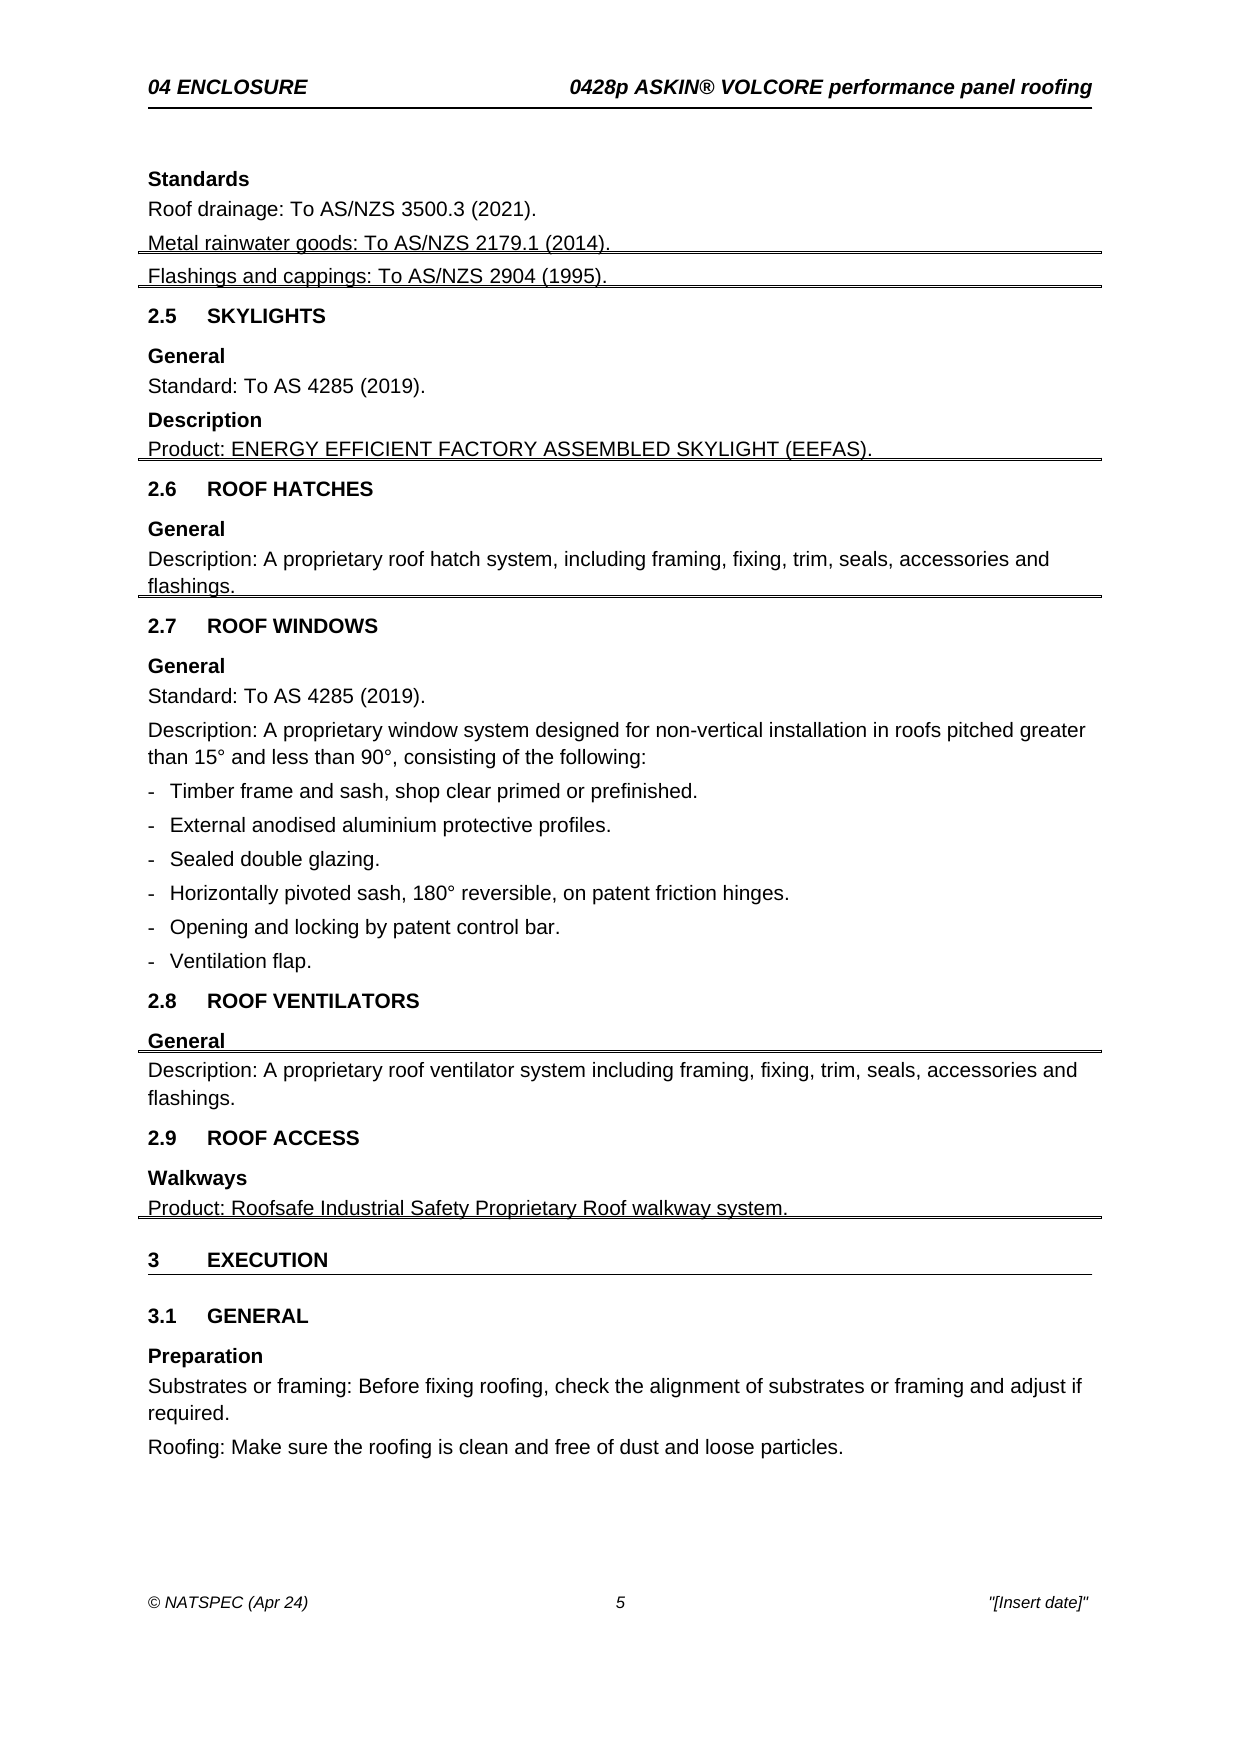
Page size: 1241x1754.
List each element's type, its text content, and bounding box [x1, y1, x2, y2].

subtitle Description [148, 407, 1092, 431]
text Timber frame and sash, shop clear primed or prefinished. [148, 779, 1092, 803]
subtitle Roof hatches [148, 477, 1092, 501]
subtitle Skylights [148, 304, 1092, 328]
text Metal rainwater goods: To AS/NZS 2179.1 (2014). [148, 230, 1092, 251]
text Substrates or framing: Before fixing roofing, check the alignment of substrates or framing and adjust if required. [148, 1373, 1092, 1425]
subtitle General [148, 1304, 1092, 1328]
text Description: A proprietary roof hatch system, including framing, fixing, trim, seals, accessories and flashings. [148, 547, 1092, 595]
text Standard: To AS 4285 (2019). [148, 374, 1092, 398]
subtitle Roof ventilators [148, 989, 1092, 1013]
subtitle General [148, 1029, 1092, 1050]
text Ventilation flap. [148, 948, 1092, 973]
text Roof drainage: To AS/NZS 3500.3 (2021). [148, 197, 1092, 221]
text Roofing: Make sure the roofing is clean and free of dust and loose particles. [148, 1435, 1092, 1459]
subtitle General [148, 654, 1092, 678]
text External anodised aluminium protective profiles. [148, 813, 1092, 837]
text Opening and locking by patent control bar. [148, 914, 1092, 939]
text Product: Roofsafe Industrial Safety Proprietary Roof walkway system. [148, 1195, 1092, 1216]
subtitle General [148, 344, 1092, 368]
text Sealed double glazing. [148, 847, 1092, 871]
subtitle Roof access [148, 1126, 1092, 1150]
text Flashings and cappings: To AS/NZS 2904 (1995). [148, 264, 1092, 285]
text Product: ENERGY EFFICIENT FACTORY ASSEMBLED SKYLIGHT (EEFAS). [148, 437, 1092, 458]
subtitle Preparation [148, 1344, 1092, 1368]
subtitle Execution [148, 1248, 1092, 1274]
subtitle Walkways [148, 1166, 1092, 1190]
text Description: A proprietary roof ventilator system including framing, fixing, trim, seals, accessories and flashings. [148, 1058, 1092, 1110]
subtitle Standards [148, 167, 1092, 191]
text Horizontally pivoted sash, 180° reversible, on patent friction hinges. [148, 881, 1092, 905]
subtitle Roof windows [148, 614, 1092, 638]
text Standard: To AS 4285 (2019). [148, 684, 1092, 708]
subtitle General [148, 517, 1092, 541]
text Description: A proprietary window system designed for non-vertical installation in roofs pitched greater than 15° and less than 90°, consisting of the following: [148, 717, 1092, 769]
